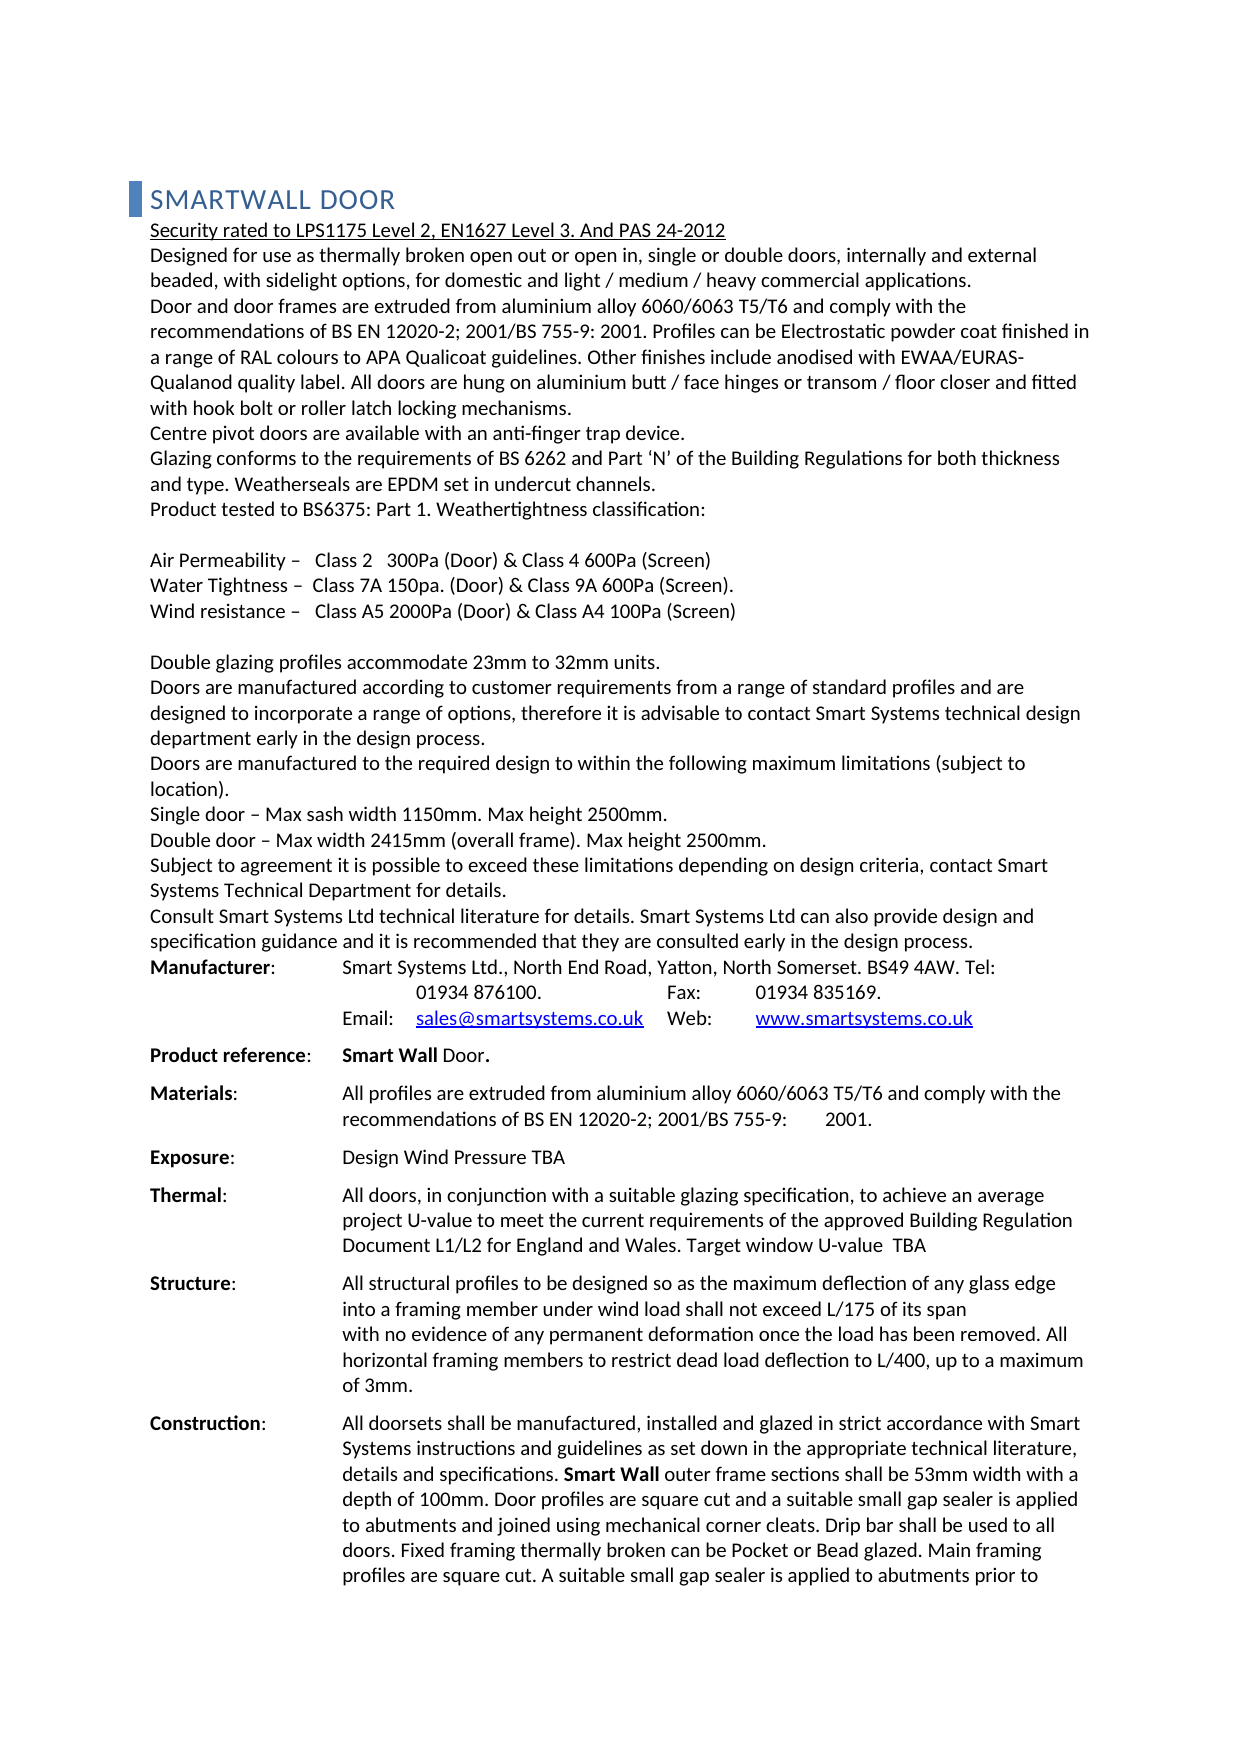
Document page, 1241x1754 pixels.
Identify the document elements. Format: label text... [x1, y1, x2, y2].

text Doors are manufactured according to customer requirements from a range of standard profiles and are designed to incorporate a range of options, therefore it is advisable to contact Smart Systems technical design department early in the design process. [150, 674, 1090, 751]
text Water Tightness – Class 7A 150pa. (Door) & Class 9A 600Pa (Screen). [150, 573, 1090, 598]
text Materials: All profiles are extruded from aluminium alloy 6060/6063 T5/T6 and comply with the recommendations of BS EN 12020-2; 2001/BS 755-9: 2001. [150, 1081, 1090, 1131]
text Smartwall Door [142, 181, 1090, 217]
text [150, 1410, 1090, 1588]
text Centre pivot doors are available with an anti-finger trap device. [150, 420, 1090, 446]
text Consult Smart Systems Ltd technical literature for details. Smart Systems Ltd can also provide design and specification guidance and it is recommended that they are consulted early in the design process. [150, 903, 1090, 954]
text Single door – Max sash width 1150mm. Max height 2500mm. [150, 801, 1090, 827]
text Wind resistance – Class A5 2000Pa (Door) & Class A4 100Pa (Screen) [150, 598, 1090, 623]
text Door and door frames are extruded from aluminium alloy 6060/6063 T5/T6 and comply with the recommendations of BS EN 12020-2; 2001/BS 755-9: 2001. Profiles can be Electrostatic powder coat finished in a range of RAL colours to APA Qualicoat guidelines. Other finishes include anodised with EWAA/EURAS-Qualanod quality label. All doors are hung on aluminium butt / face hinges or transom / floor closer and fitted with hook bolt or roller latch locking mechanisms. [150, 293, 1090, 420]
text Security rated to LPS1175 Level 2, EN1627 Level 3. And PAS 24-2012 [150, 217, 1090, 242]
text Subject to agreement it is possible to exceed these limitations depending on design criteria, contact Smart Systems Technical Department for details. [150, 852, 1090, 903]
text Doors are manufactured to the required design to within the following maximum limitations (subject to location). [150, 751, 1090, 801]
text Glazing conforms to the requirements of BS 6262 and Part ‘N’ of the Building Regulations for both thickness and type. Weatherseals are EPDM set in undercut channels. [150, 446, 1090, 496]
text Product reference: Smart Wall Door. [150, 1043, 1090, 1068]
text Thermal: All doors, in conjunction with a suitable glazing specification, to achieve an average project U-value to meet the current requirements of the approved Building Regulation Document L1/L2 for England and Wales. Target window U-value TBA [150, 1182, 1090, 1258]
text Double glazing profiles accommodate 23mm to 32mm units. [150, 649, 1090, 674]
text Product tested to BS6375: Part 1. Weathertightness classification: [150, 496, 1090, 522]
text Exposure: Design Wind Pressure TBA [150, 1144, 1090, 1169]
text Structure: All structural profiles to be designed so as the maximum deflection of any glass edge into a framing member under wind load shall not exceed L/175 of its span with no evidence of any permanent deformation once the load has been removed. All horizontal framing members to restrict dead load deflection to L/400, up to a maximum of 3mm. [150, 1271, 1090, 1398]
text Manufacturer: Smart Systems Ltd., North End Road, Yatton, North Somerset. BS49 4AW. Tel: 01934 876100. Fax: 01934 835169. Email: sales@smartsystems.co.uk Web: www.smartsystems.co.uk [150, 954, 1090, 1030]
text Double door – Max width 2415mm (overall frame). Max height 2500mm. [150, 827, 1090, 852]
text Air Permeability – Class 2 300Pa (Door) & Class 4 600Pa (Screen) [150, 547, 1090, 573]
text Designed for use as thermally broken open out or open in, single or double doors, internally and external beaded, with sidelight options, for domestic and light / medium / heavy commercial applications. [150, 242, 1090, 293]
